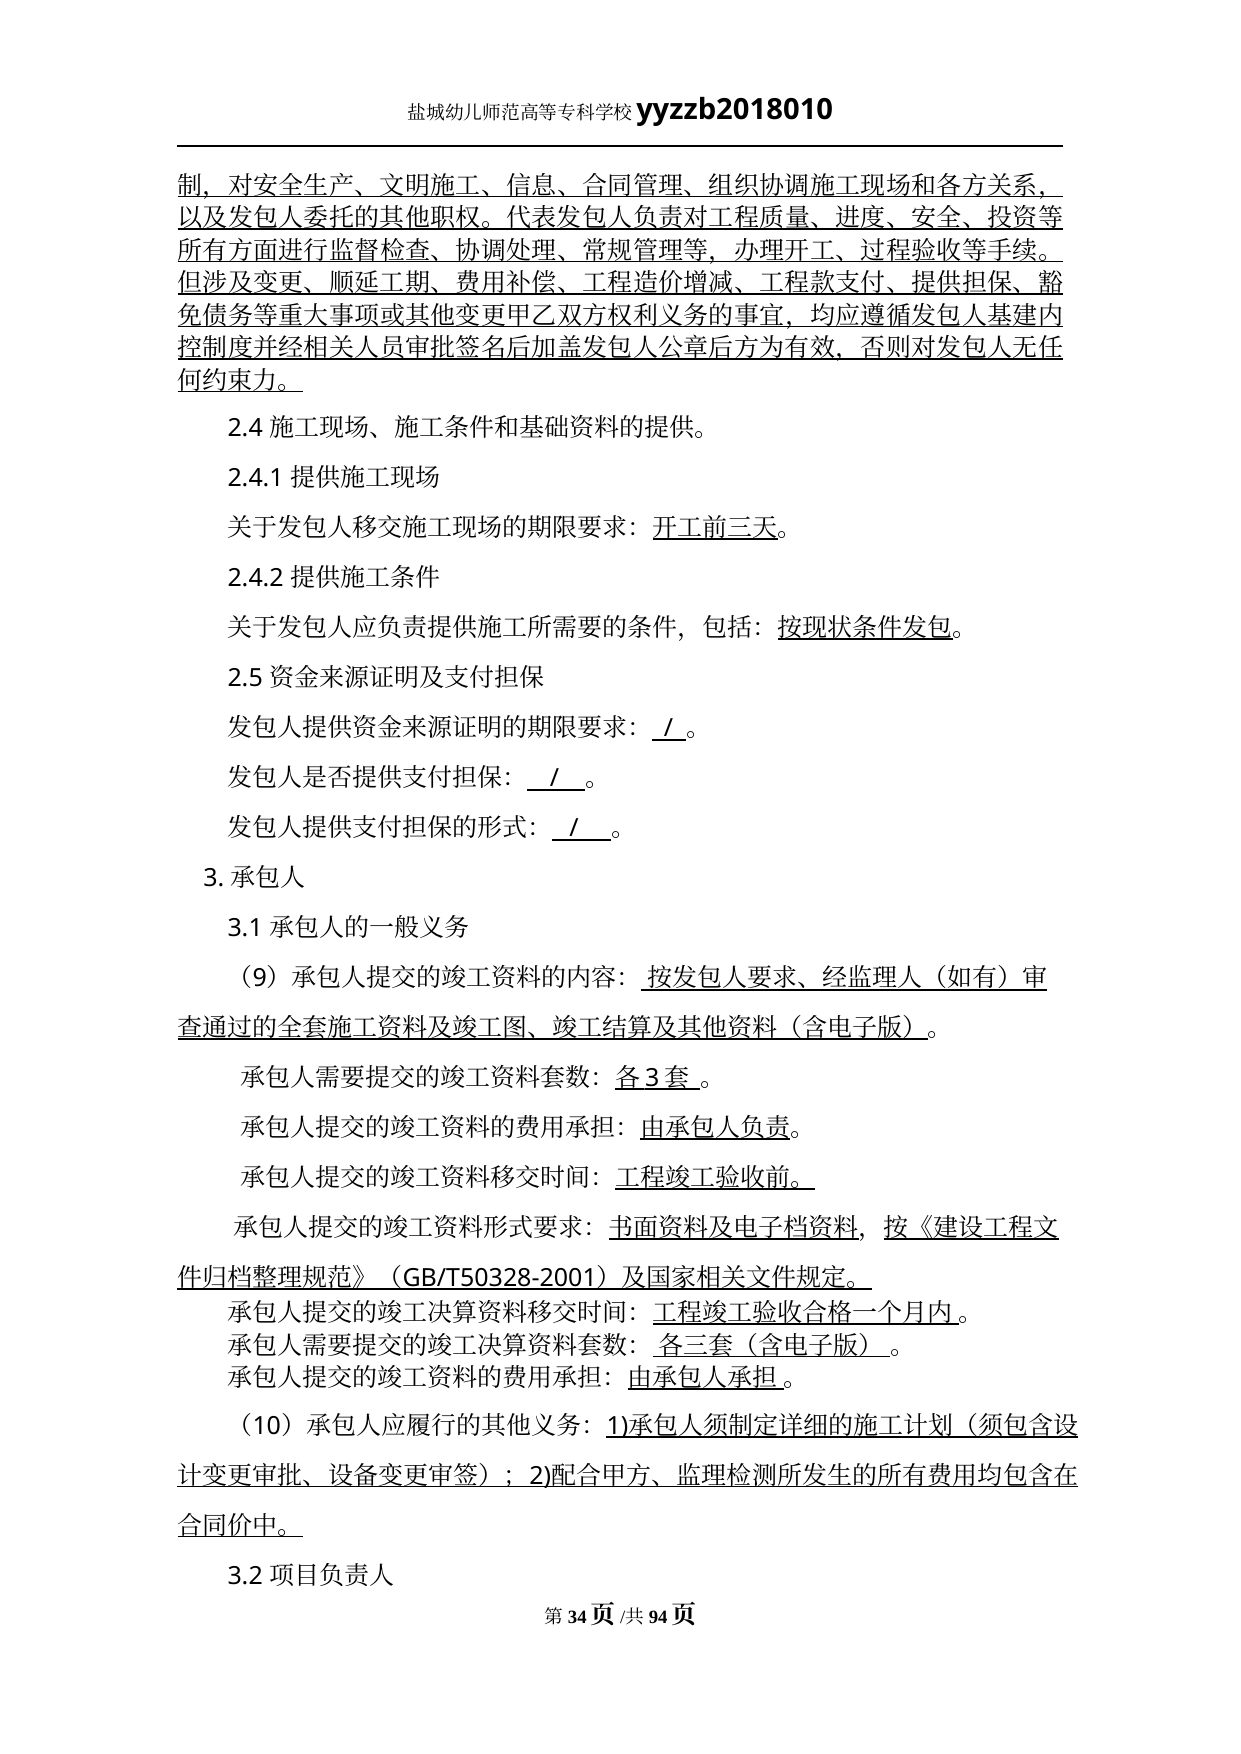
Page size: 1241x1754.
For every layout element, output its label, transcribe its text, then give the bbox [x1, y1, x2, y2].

text （10）承包人应履行的其他义务：1)承包人须制定详细的施工计划（须包含设计变更审批、设备变更审签）；2)配合甲方、监理检测所发生的所有费用均包含在合同价中。 [177, 1394, 1079, 1544]
text 2.4.2 提供施工条件 [177, 547, 1063, 597]
text 3. 承包人 [177, 847, 1063, 897]
text 关于发包人应负责提供施工所需要的条件，包括：按现状条件发包。 [177, 597, 1063, 647]
text 承包人需要提交的竣工资料套数：各3套 。 [177, 1047, 1063, 1097]
text 承包人需要提交的竣工决算资料套数： 各三套（含电子版） 。 [177, 1329, 1063, 1362]
text 发包人提供支付担保的形式： / 。 [177, 797, 1063, 847]
text 承包人提交的竣工资料形式要求：书面资料及电子档资料，按《建设工程文件归档整理规范》（GB/T50328-2001）及国家相关文件规定。 [177, 1197, 1063, 1297]
text 发包人提供资金来源证明的期限要求： / 。 [177, 697, 1063, 747]
text 承包人提交的竣工资料的费用承担：由承包人负责。 [177, 1097, 1063, 1147]
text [177, 169, 1063, 196]
text 2.5 资金来源证明及支付担保 [177, 647, 1063, 697]
text 2.4.1 提供施工现场 [177, 447, 1063, 497]
text （9）承包人提交的竣工资料的内容： 按发包人要求、经监理人（如有）审查通过的全套施工资料及竣工图、竣工结算及其他资料（含电子版）。 [177, 947, 1063, 1047]
text 承包人提交的竣工资料的费用承担：由承包人承担 。 [177, 1362, 1063, 1394]
text 2.4 施工现场、施工条件和基础资料的提供。 [177, 397, 1063, 447]
text 关于发包人移交施工现场的期限要求：开工前三天。 [177, 497, 1063, 547]
text 3.2 项目负责人 [177, 1544, 1063, 1594]
text 发包人是否提供支付担保： / 。 [177, 747, 1063, 797]
text 承包人提交的竣工决算资料移交时间：工程竣工验收合格一个月内 。 [177, 1297, 1063, 1329]
text 承包人提交的竣工资料移交时间：工程竣工验收前。 [177, 1147, 1063, 1197]
text 3.1 承包人的一般义务 [177, 897, 1063, 947]
